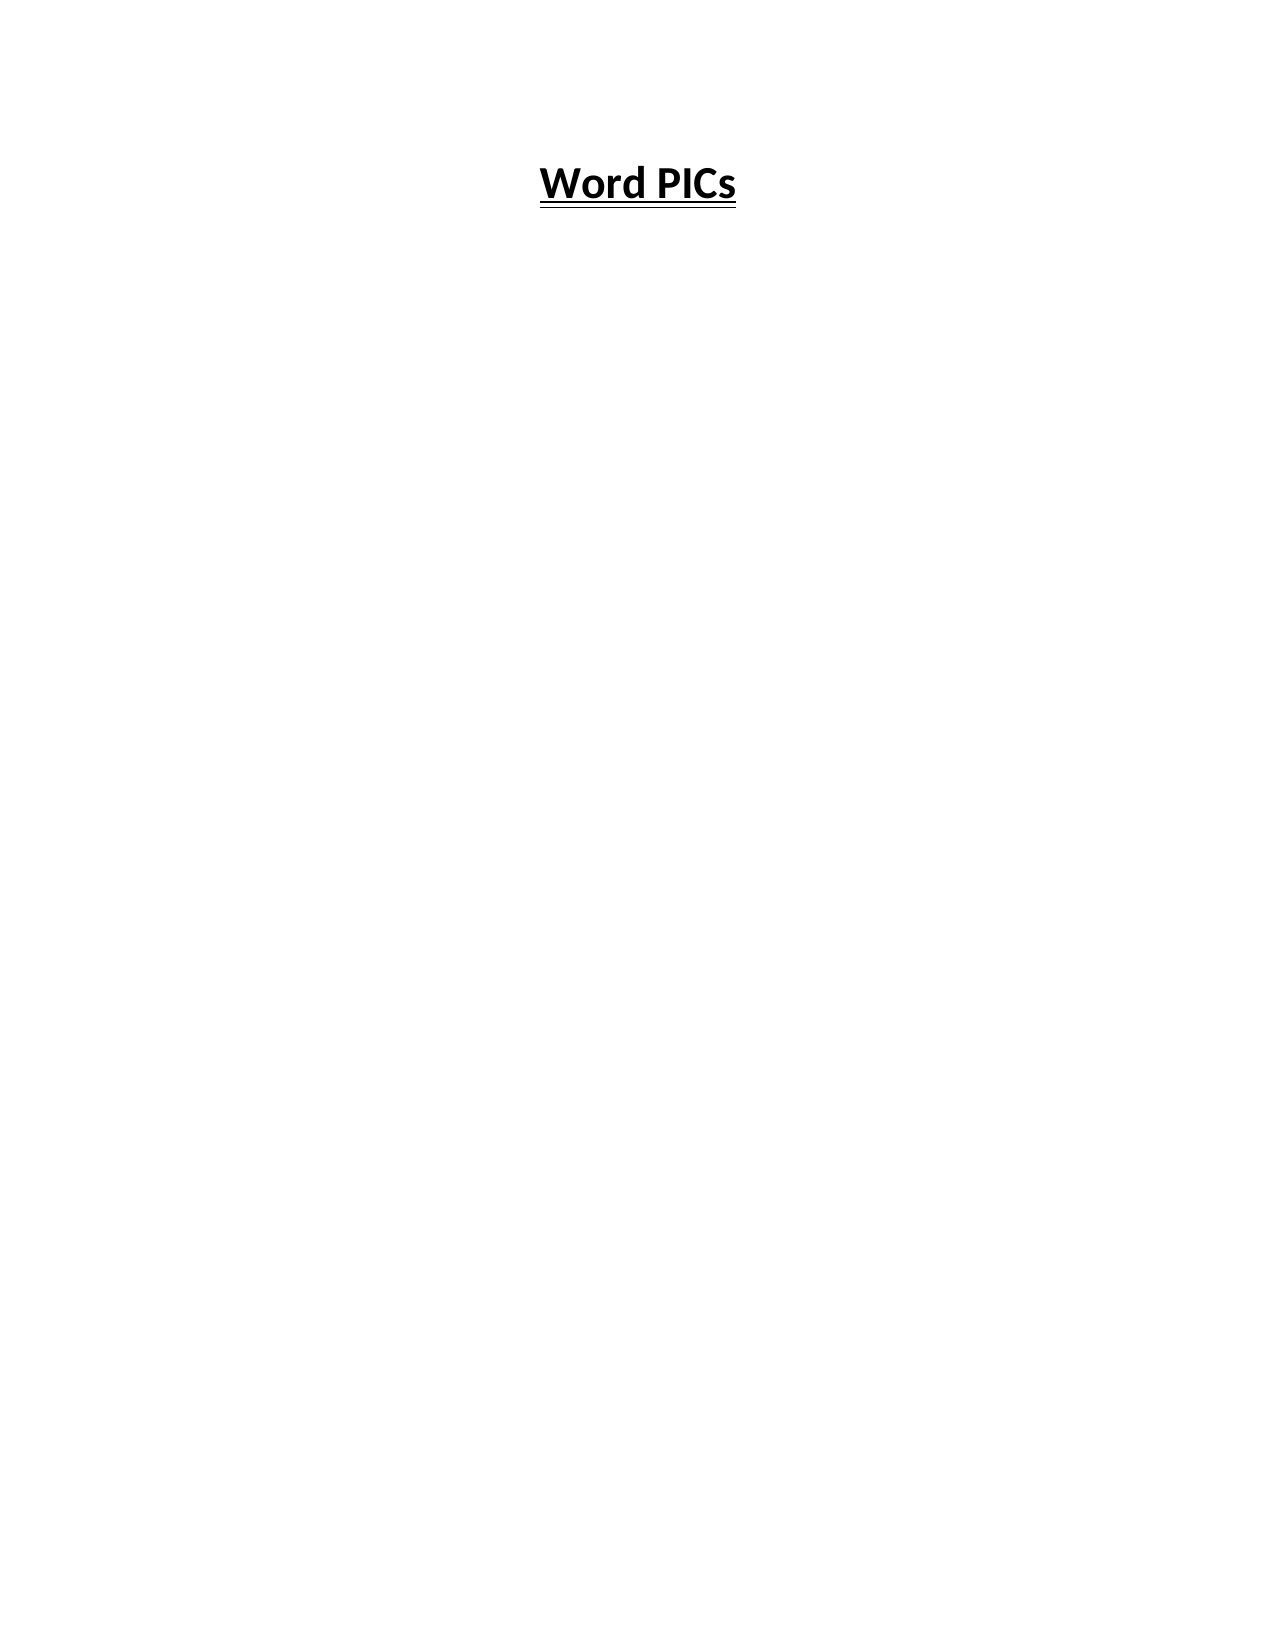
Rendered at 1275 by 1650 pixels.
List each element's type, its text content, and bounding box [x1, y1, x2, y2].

subtitle Word PICs [150, 154, 1125, 210]
